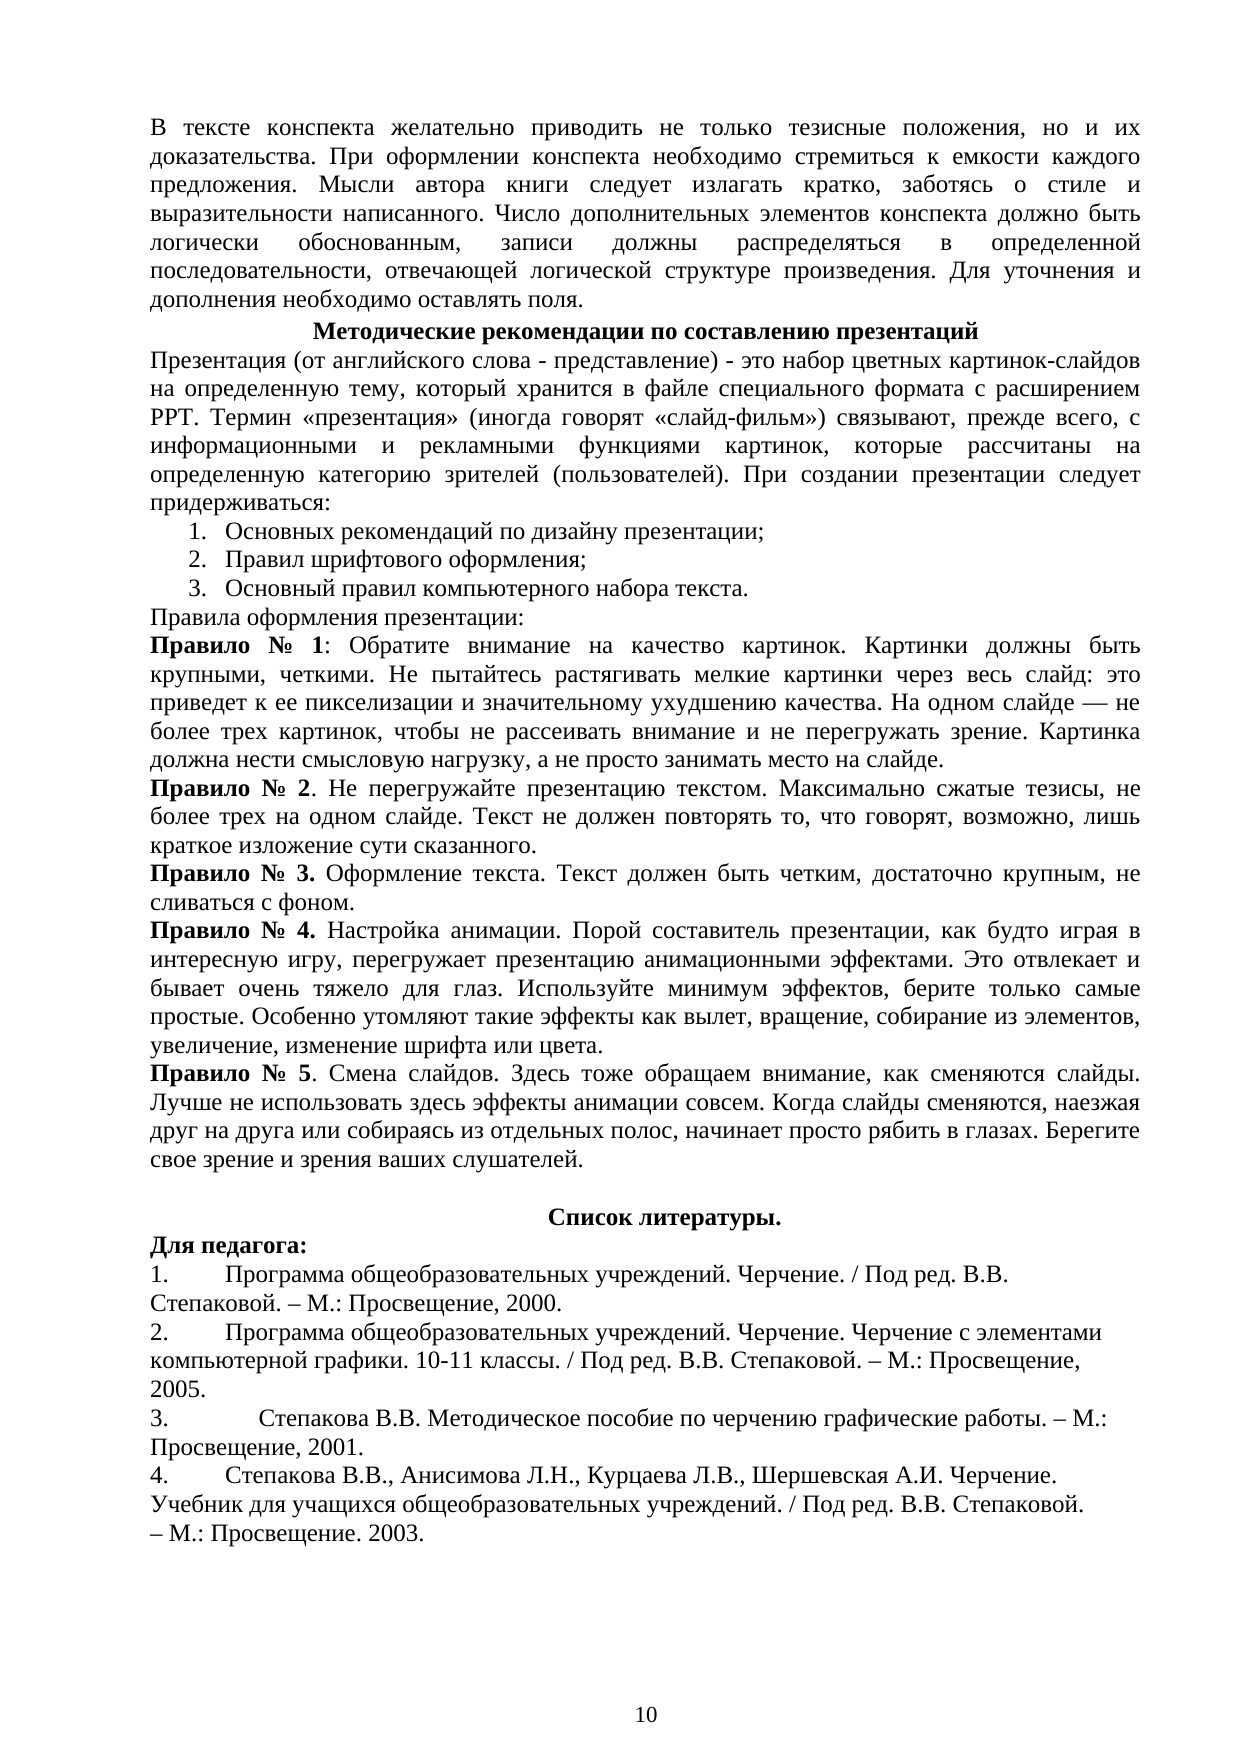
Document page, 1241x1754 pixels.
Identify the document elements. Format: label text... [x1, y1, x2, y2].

text Правило № 4. Настройка анимации. Порой составитель презентации, как будто играя в интересную игру, перегружает презентацию анимационными эффектами. Это отвлекает и бывает очень тяжело для глаз. Используйте минимум эффектов, берите только самые простые. Особенно утомляют такие эффекты как вылет, вращение, собирание из элементов, увеличение, изменение шрифта или цвета. [150, 916, 1142, 1059]
text Правило № 5. Смена слайдов. Здесь тоже обращаем внимание, как сменяются слайды. Лучше не использовать здесь эффекты анимации совсем. Когда слайды сменяются, наезжая друг на друга или собираясь из отдельных полос, начинает просто рябить в глазах. Берегите свое зрение и зрения ваших слушателей. [150, 1059, 1142, 1173]
text Список литературы. [150, 1202, 1179, 1230]
text В тексте конспекта желательно приводить не только тезисные положения, но и их доказательства. При оформлении конспекта необходимо стремиться к емкости каждого предложения. Мысли автора книги следует излагать кратко, заботясь о стиле и выразительности написанного. Число дополнительных элементов конспекта должно быть логически обоснованным, записи должны распределяться в определенной последовательности, отвечающей логической структуре произведения. Для уточнения и дополнения необходимо оставлять поля. [150, 113, 1142, 313]
text Правило № 3. Оформление текста. Текст должен быть четким, достаточно крупным, не сливаться с фоном. [150, 859, 1142, 916]
text Презентация (от английского слова - представление) - это набор цветных картинок-слайдов на определенную тему, который хранится в файле специального формата с расширением РРТ. Термин «презентация» (иногда говорят «слайд-фильм») связывают, прежде всего, с информационными и рекламными функциями картинок, которые рассчитаны на определенную категорию зрителей (пользователей). При создании презентации следует придерживаться: [150, 345, 1142, 516]
list Программа общеобразовательных учреждений. Черчение. Черчение с элементами компьютерной графики. 10-11 классы. / Под ред. В.В. Степаковой. – М.: Просвещение, 2005. [150, 1317, 1129, 1403]
list Степакова В.В. Методическое пособие по черчению графические работы. – М.: Просвещение, 2001. [150, 1403, 1114, 1460]
list Степакова В.В., Анисимова Л.Н., Курцаева Л.В., Шершевская А.И. Черчение. Учебник для учащихся общеобразовательных учреждений. / Под ред. В.В. Степаковой. – М.: Просвещение. 2003. [150, 1460, 1085, 1547]
text Правило № 2. Не перегружайте презентацию текстом. Максимально сжатые тезисы, не более трех на одном слайде. Текст не должен повторять то, что говорят, возможно, лишь краткое изложение сути сказанного. [150, 773, 1142, 859]
text Для педагога: [150, 1230, 1179, 1259]
list Основный правил компьютерного набора текста. Правила оформления презентации: [150, 573, 774, 631]
list Основных рекомендаций по дизайну презентации; [188, 516, 1142, 545]
text Правило № 1: Обратите внимание на качество картинок. Картинки должны быть крупными, четкими. Не пытайтесь растягивать мелкие картинки через весь слайд: это приведет к ее пикселизации и значительному ухудшению качества. На одном слайде — не более трех картинок, чтобы не рассеивать внимание и не перегружать зрение. Картинка должна нести смысловую нагрузку, а не просто занимать место на слайде. [150, 631, 1142, 773]
list Программа общеобразовательных учреждений. Черчение. / Под ред. В.В. Степаковой. – М.: Просвещение, 2000. [150, 1259, 1035, 1317]
list Правил шрифтового оформления; [188, 545, 1142, 573]
text Методические рекомендации по составлению презентаций [150, 317, 1142, 345]
